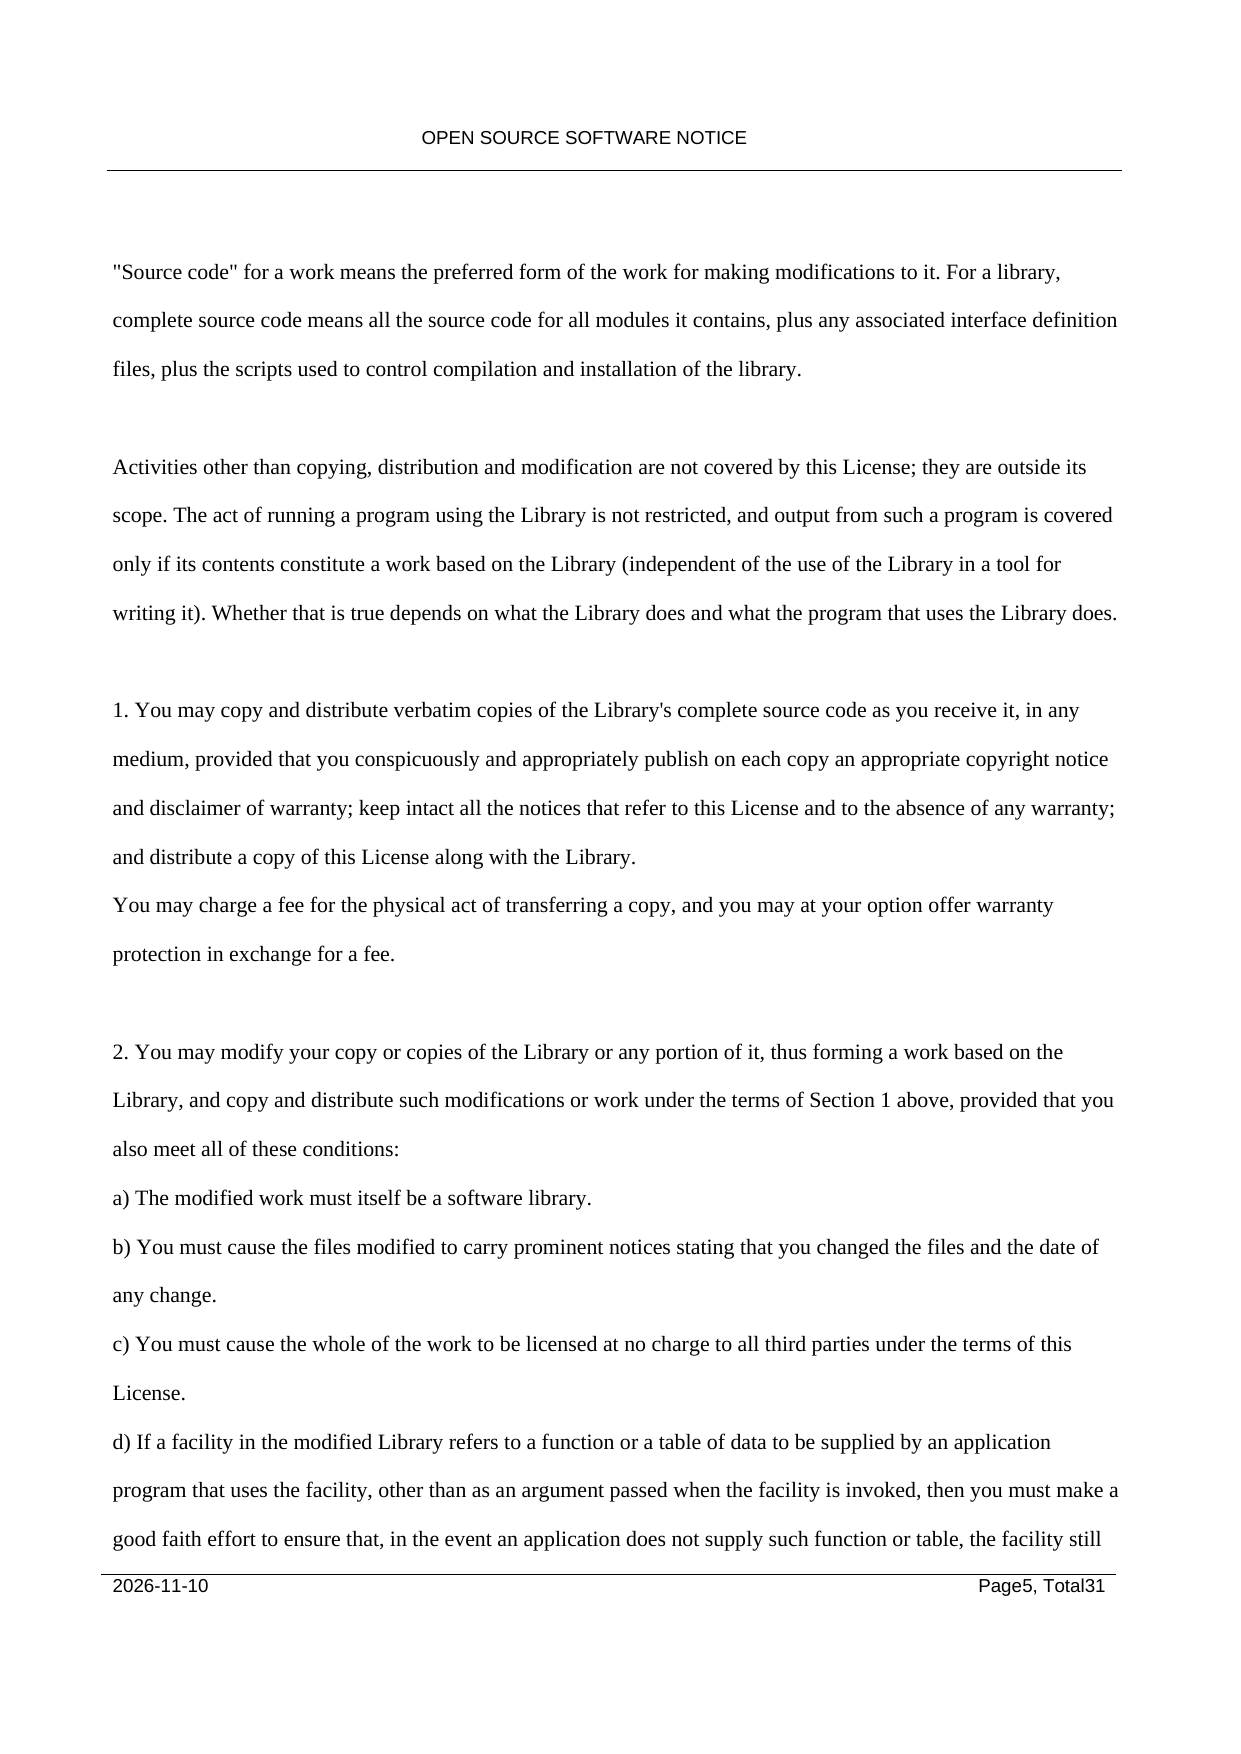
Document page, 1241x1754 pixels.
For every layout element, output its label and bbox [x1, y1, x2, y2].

text [112, 206, 1128, 1555]
